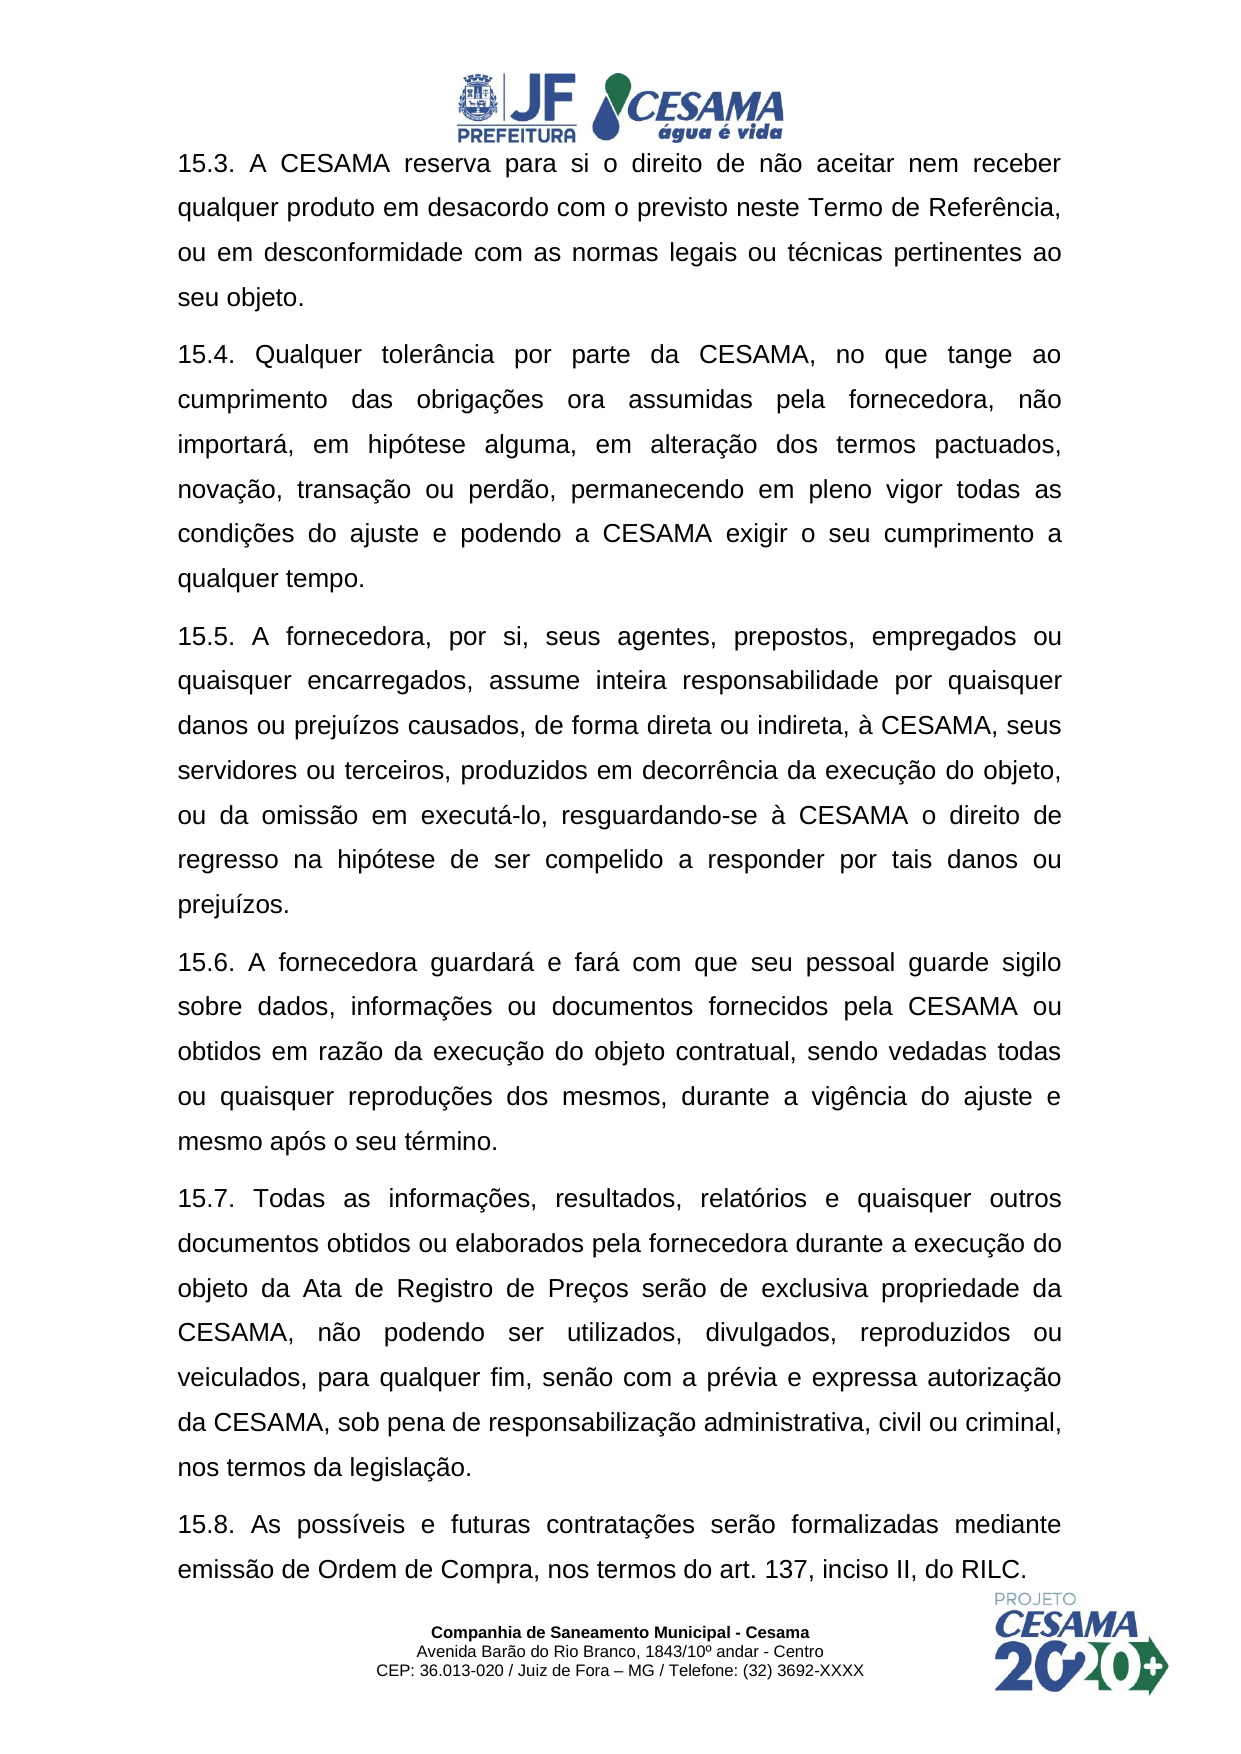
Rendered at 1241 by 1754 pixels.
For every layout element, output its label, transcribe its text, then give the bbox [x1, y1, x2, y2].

text 15.4. Qualquer tolerância por parte da CESAMA, no que tange ao cumprimento das obrigações ora assumidas pela fornecedora, não importará, em hipótese alguma, em alteração dos termos pactuados, novação, transação ou perdão, permanecendo em pleno vigor todas as condições do ajuste e podendo a CESAMA exigir o seu cumprimento a qualquer tempo. [177, 339, 1063, 593]
text 15.5. A fornecedora, por si, seus agentes, prepostos, empregados ou quaisquer encarregados, assume inteira responsabilidade por quaisquer danos ou prejuízos causados, de forma direta ou indireta, à CESAMA, seus servidores ou terceiros, produzidos em decorrência da execução do objeto, ou da omissão em executá-lo, resguardando-se à CESAMA o direito de regresso na hipótese de ser compelido a responder por tais danos ou prejuízos. [177, 621, 1063, 919]
text 15.8. As possíveis e futuras contratações serão formalizadas mediante emissão de Ordem de Compra, nos termos do art. 137, inciso II, do RILC. [177, 1509, 1063, 1584]
text 15.6. A fornecedora guardará e fará com que seu pessoal guarde sigilo sobre dados, informações ou documentos fornecidos pela CESAMA ou obtidos em razão da execução do objeto contratual, sendo vedadas todas ou quaisquer reproduções dos mesmos, durante a vigência do ajuste e mesmo após o seu término. [177, 947, 1063, 1156]
picture [456, 73, 784, 143]
text 15.3. A CESAMA reserva para si o direito de não aceitar nem receber qualquer produto em desacordo com o previsto neste Termo de Referência, ou em desconformidade com as normas legais ou técnicas pertinentes ao seu objeto. [177, 148, 1063, 312]
picture [995, 1592, 1169, 1696]
text 15.7. Todas as informações, resultados, relatórios e quaisquer outros documentos obtidos ou elaborados pela fornecedora durante a execução do objeto da Ata de Registro de Preços serão de exclusiva propriedade da CESAMA, não podendo ser utilizados, divulgados, reproduzidos ou veiculados, para qualquer fim, senão com a prévia e expressa autorização da CESAMA, sob pena de responsabilização administrativa, civil ou criminal, nos termos da legislação. [177, 1183, 1063, 1482]
